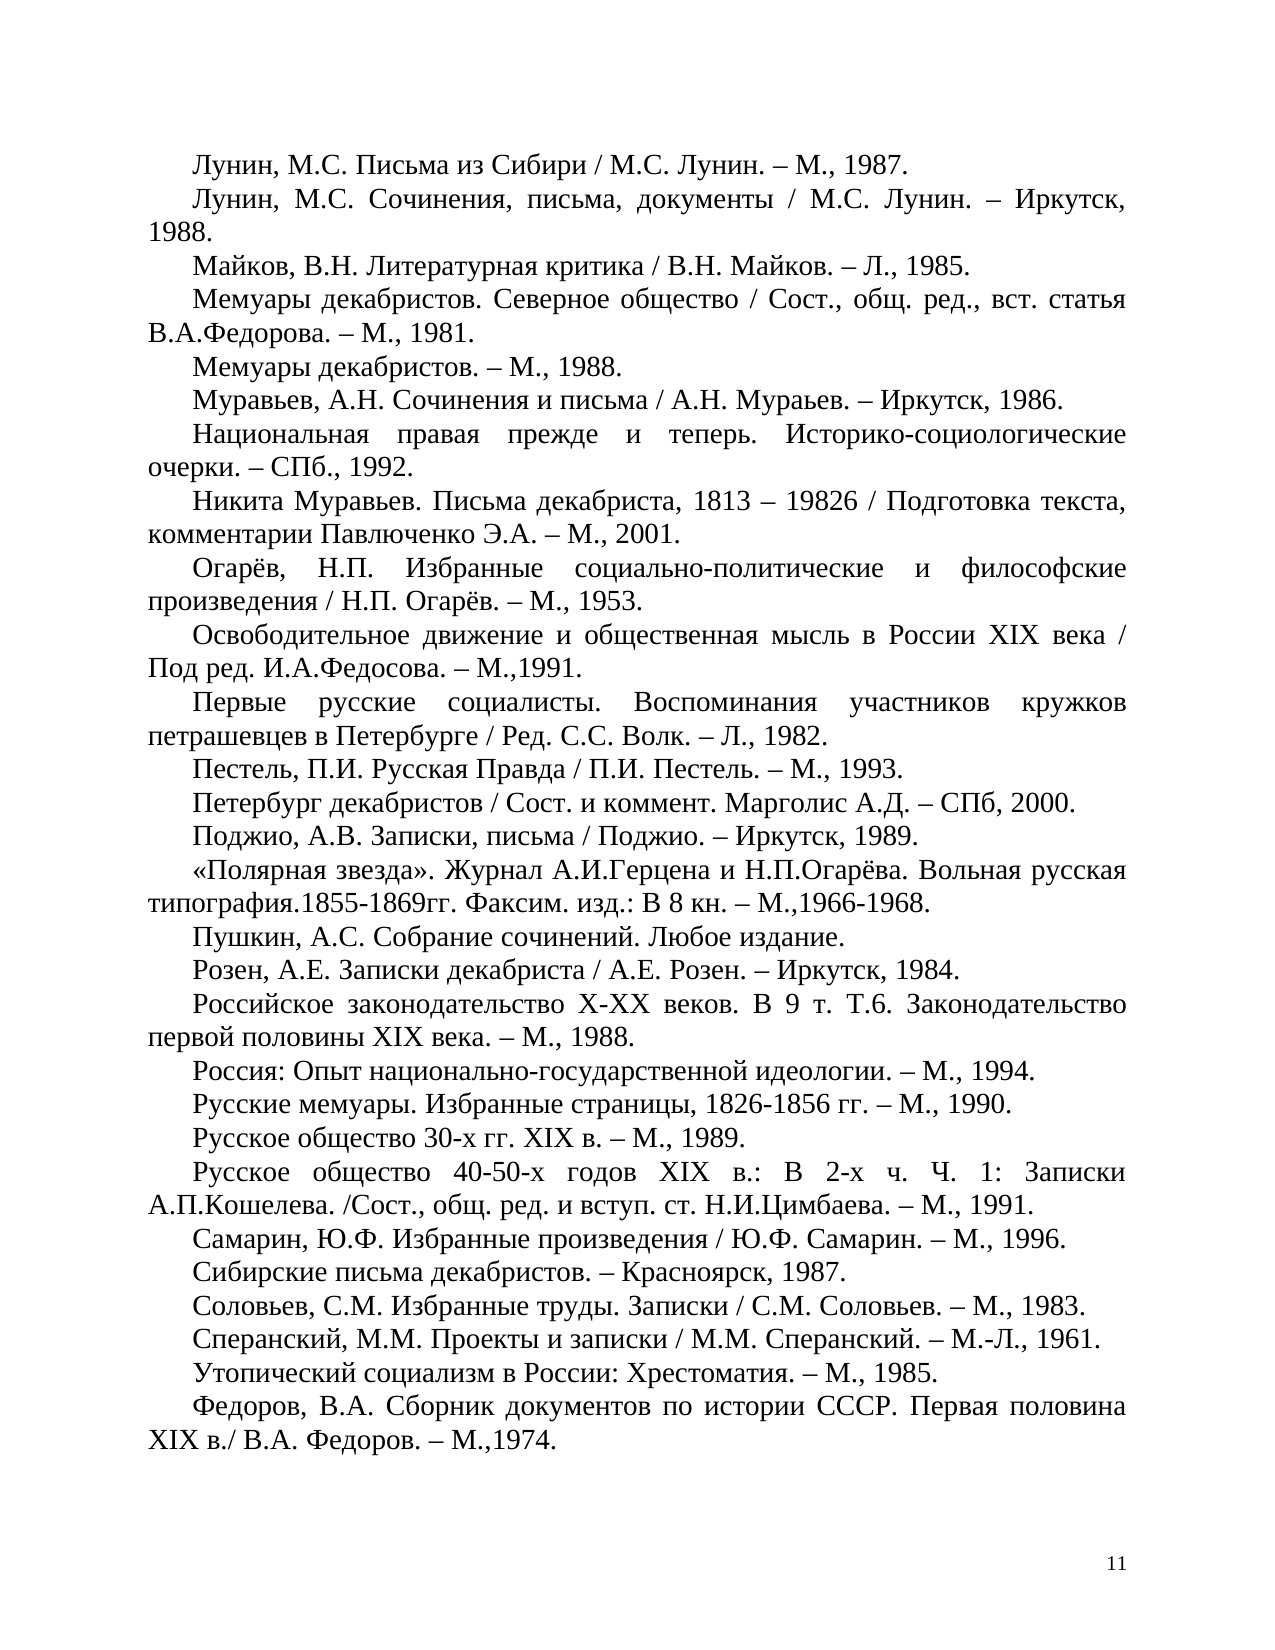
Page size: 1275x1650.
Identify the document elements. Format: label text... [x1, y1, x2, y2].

text Лунин, М.С. Сочинения, письма, документы / М.С. Лунин. – Иркутск, 1988. [148, 181, 1127, 248]
text Поджио, А.В. Записки, письма / Поджио. – Иркутск, 1989. [148, 818, 1127, 852]
text «Полярная звезда». Журнал А.И.Герцена и Н.П.Огарёва. Вольная русская типография.1855-1869гг. Факсим. изд.: В 8 кн. – М.,1966-1968. [148, 852, 1127, 919]
text Утопический социализм в России: Хрестоматия. – М., 1985. [148, 1355, 1127, 1389]
text Лунин, М.С. Письма из Сибири / М.С. Лунин. – М., 1987. [148, 148, 1127, 181]
text Пестель, П.И. Русская Правда / П.И. Пестель. – М., 1993. [148, 751, 1127, 785]
text Розен, А.Е. Записки декабриста / А.Е. Розен. – Иркутск, 1984. [148, 953, 1127, 986]
text Петербург декабристов / Сост. и коммент. Марголис А.Д. – СПб, 2000. [148, 785, 1127, 818]
text Мемуары декабристов. – М., 1988. [148, 349, 1127, 382]
text Русское общество 30-х гг. XIX в. – М., 1989. [148, 1120, 1127, 1154]
text Первые русские социалисты. Воспоминания участников кружков петрашевцев в Петербурге / Ред. С.С. Волк. – Л., 1982. [148, 684, 1127, 751]
text Майков, В.Н. Литературная критика / В.Н. Майков. – Л., 1985. [148, 248, 1127, 282]
text Российское законодательство X-XX веков. В 9 т. Т.6. Законодательство первой половины XIX века. – М., 1988. [148, 986, 1127, 1053]
text Огарёв, Н.П. Избранные социально-политические и философские произведения / Н.П. Огарёв. – М., 1953. [148, 550, 1127, 617]
text Самарин, Ю.Ф. Избранные произведения / Ю.Ф. Самарин. – М., 1996. [148, 1221, 1127, 1254]
text Сибирские письма декабристов. – Красноярск, 1987. [148, 1254, 1127, 1288]
text Мемуары декабристов. Северное общество / Сост., общ. ред., вст. статья В.А.Федорова. – М., 1981. [148, 282, 1127, 349]
text Освободительное движение и общественная мысль в России XIX века / Под ред. И.А.Федосова. – М.,1991. [148, 617, 1127, 684]
text Национальная правая прежде и теперь. Историко-социологические очерки. – СПб., 1992. [148, 416, 1127, 483]
text Россия: Опыт национально-государственной идеологии. – М., 1994. [148, 1053, 1127, 1087]
text Сперанский, М.М. Проекты и записки / М.М. Сперанский. – М.-Л., 1961. [148, 1322, 1127, 1355]
text Русские мемуары. Избранные страницы, 1826-1856 гг. – М., 1990. [148, 1087, 1127, 1120]
text Соловьев, С.М. Избранные труды. Записки / С.М. Соловьев. – М., 1983. [148, 1288, 1127, 1322]
text Никита Муравьев. Письма декабриста, 1813 – 19826 / Подготовка текста, комментарии Павлюченко Э.А. – М., 2001. [148, 483, 1127, 550]
text Русское общество 40-50-х годов XIX в.: В 2-х ч. Ч. 1: Записки А.П.Кошелева. /Сост., общ. ред. и вступ. ст. Н.И.Цимбаева. – М., 1991. [148, 1154, 1127, 1221]
text Муравьев, А.Н. Сочинения и письма / А.Н. Мураьев. – Иркутск, 1986. [148, 382, 1127, 416]
text Пушкин, А.С. Собрание сочинений. Любое издание. [148, 919, 1127, 953]
text Федоров, В.А. Сборник документов по истории СССР. Первая половина XIX в./ В.А. Федоров. – М.,1974. [148, 1389, 1127, 1456]
